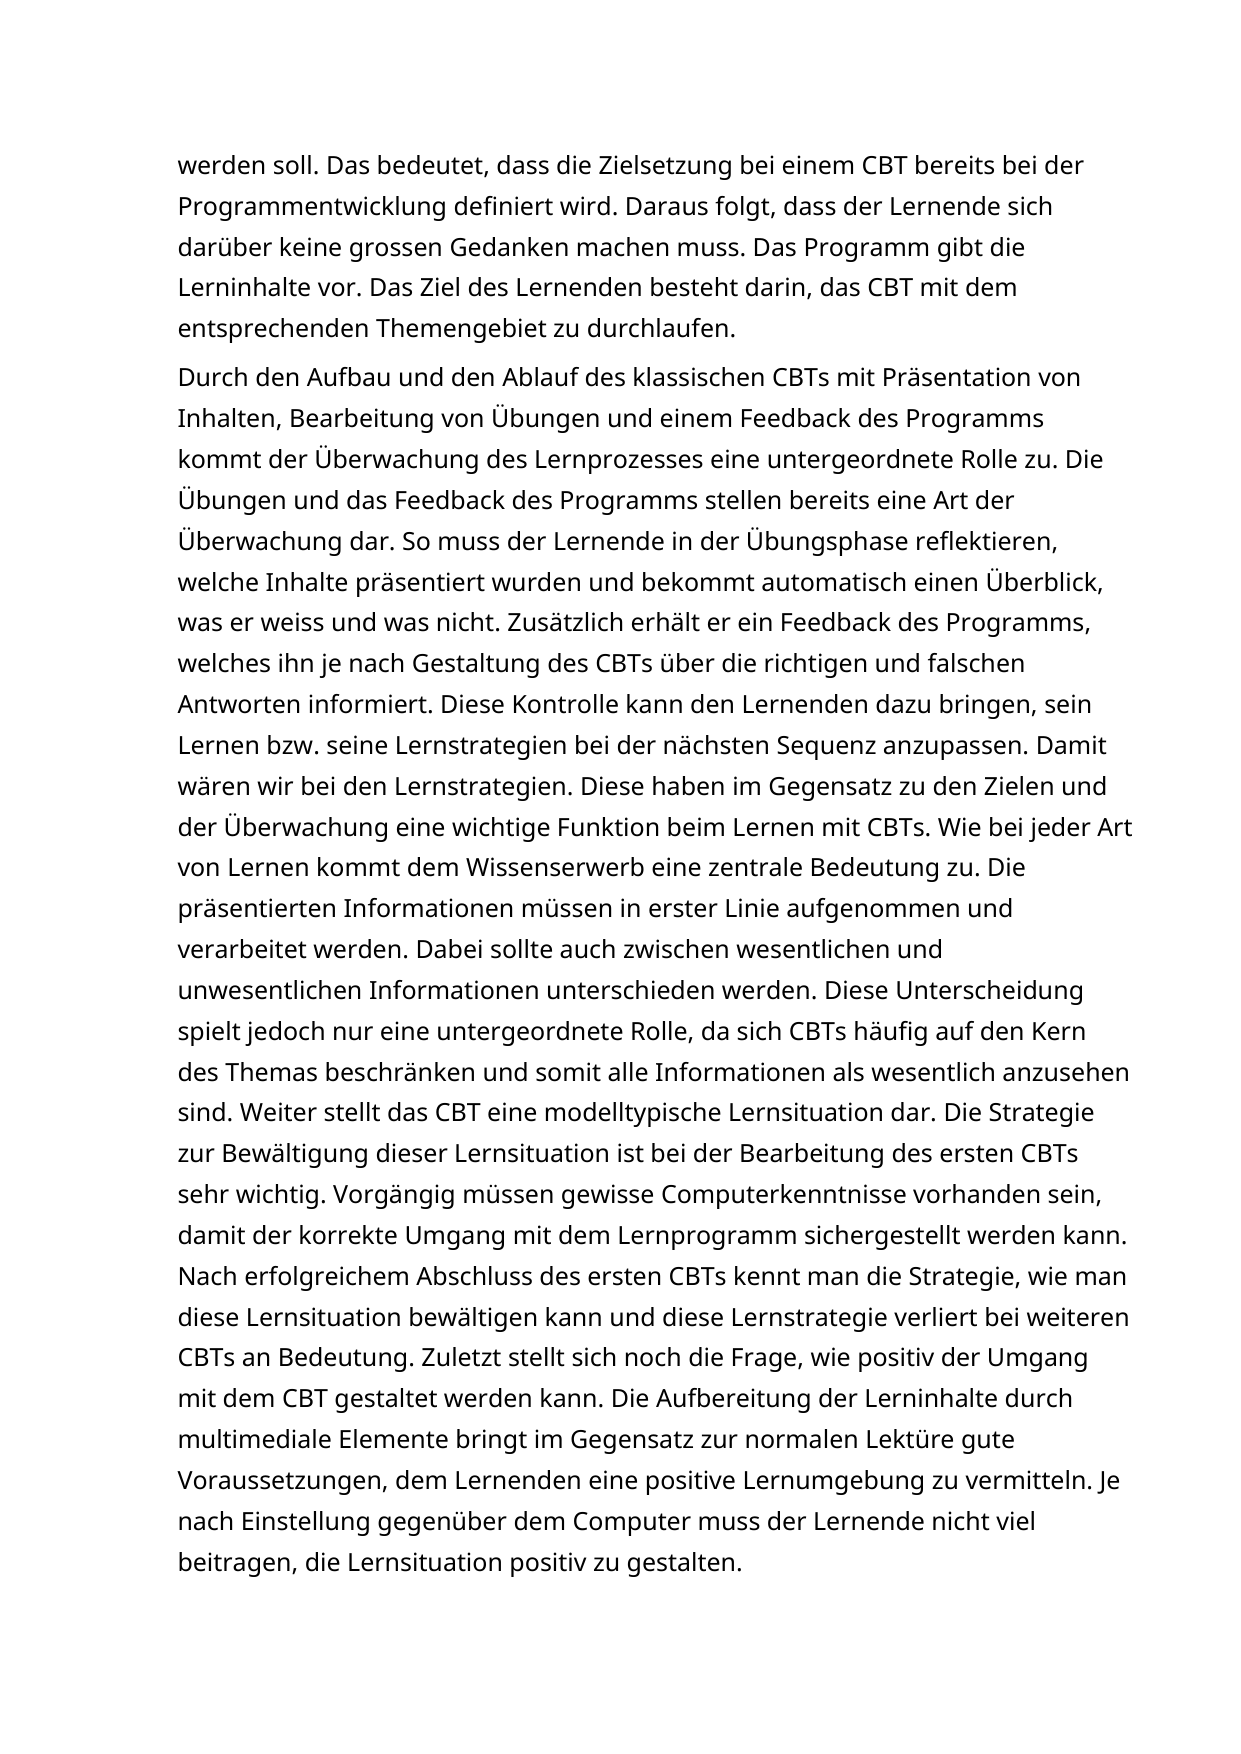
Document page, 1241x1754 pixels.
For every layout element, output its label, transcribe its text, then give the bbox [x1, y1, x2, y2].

text Durch den Aufbau und den Ablauf des klassischen CBTs mit Präsentation von Inhalten, Bearbeitung von Übungen und einem Feedback des Programms kommt der Überwachung des Lernprozesses eine untergeordnete Rolle zu. Die Übungen und das Feedback des Programms stellen bereits eine Art der Überwachung dar. So muss der Lernende in der Übungsphase reflektieren, welche Inhalte präsentiert wurden und bekommt automatisch einen Überblick, was er weiss und was nicht. Zusätzlich erhält er ein Feedback des Programms, welches ihn je nach Gestaltung des CBTs über die richtigen und falschen Antworten informiert. Diese Kontrolle kann den Lernenden dazu bringen, sein Lernen bzw. seine Lernstrategien bei der nächsten Sequenz anzupassen. Damit wären wir bei den Lernstrategien. Diese haben im Gegensatz zu den Zielen und der Überwachung eine wichtige Funktion beim Lernen mit CBTs. Wie bei jeder Art von Lernen kommt dem Wissenserwerb eine zentrale Bedeutung zu. Die präsentierten Informationen müssen in erster Linie aufgenommen und verarbeitet werden. Dabei sollte auch zwischen wesentlichen und unwesentlichen Informationen unterschieden werden. Diese Unterscheidung spielt jedoch nur eine untergeordnete Rolle, da sich CBTs häufig auf den Kern des Themas beschränken und somit alle Informationen als wesentlich anzusehen sind. Weiter stellt das CBT eine modelltypische Lernsituation dar. Die Strategie zur Bewältigung dieser Lernsituation ist bei der Bearbeitung des ersten CBTs sehr wichtig. Vorgängig müssen gewisse Computerkenntnisse vorhanden sein, damit der korrekte Umgang mit dem Lernprogramm sichergestellt werden kann. Nach erfolgreichem Abschluss des ersten CBTs kennt man die Strategie, wie man diese Lernsituation bewältigen kann und diese Lernstrategie verliert bei weiteren CBTs an Bedeutung. Zuletzt stellt sich noch die Frage, wie positiv der Umgang mit dem CBT gestaltet werden kann. Die Aufbereitung der Lerninhalte durch multimediale Elemente bringt im Gegensatz zur normalen Lektüre gute Voraussetzungen, dem Lernenden eine positive Lernumgebung zu vermitteln. Je nach Einstellung gegenüber dem Computer muss der Lernende nicht viel beitragen, die Lernsituation positiv zu gestalten. [177, 360, 1134, 1578]
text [177, 148, 1134, 345]
